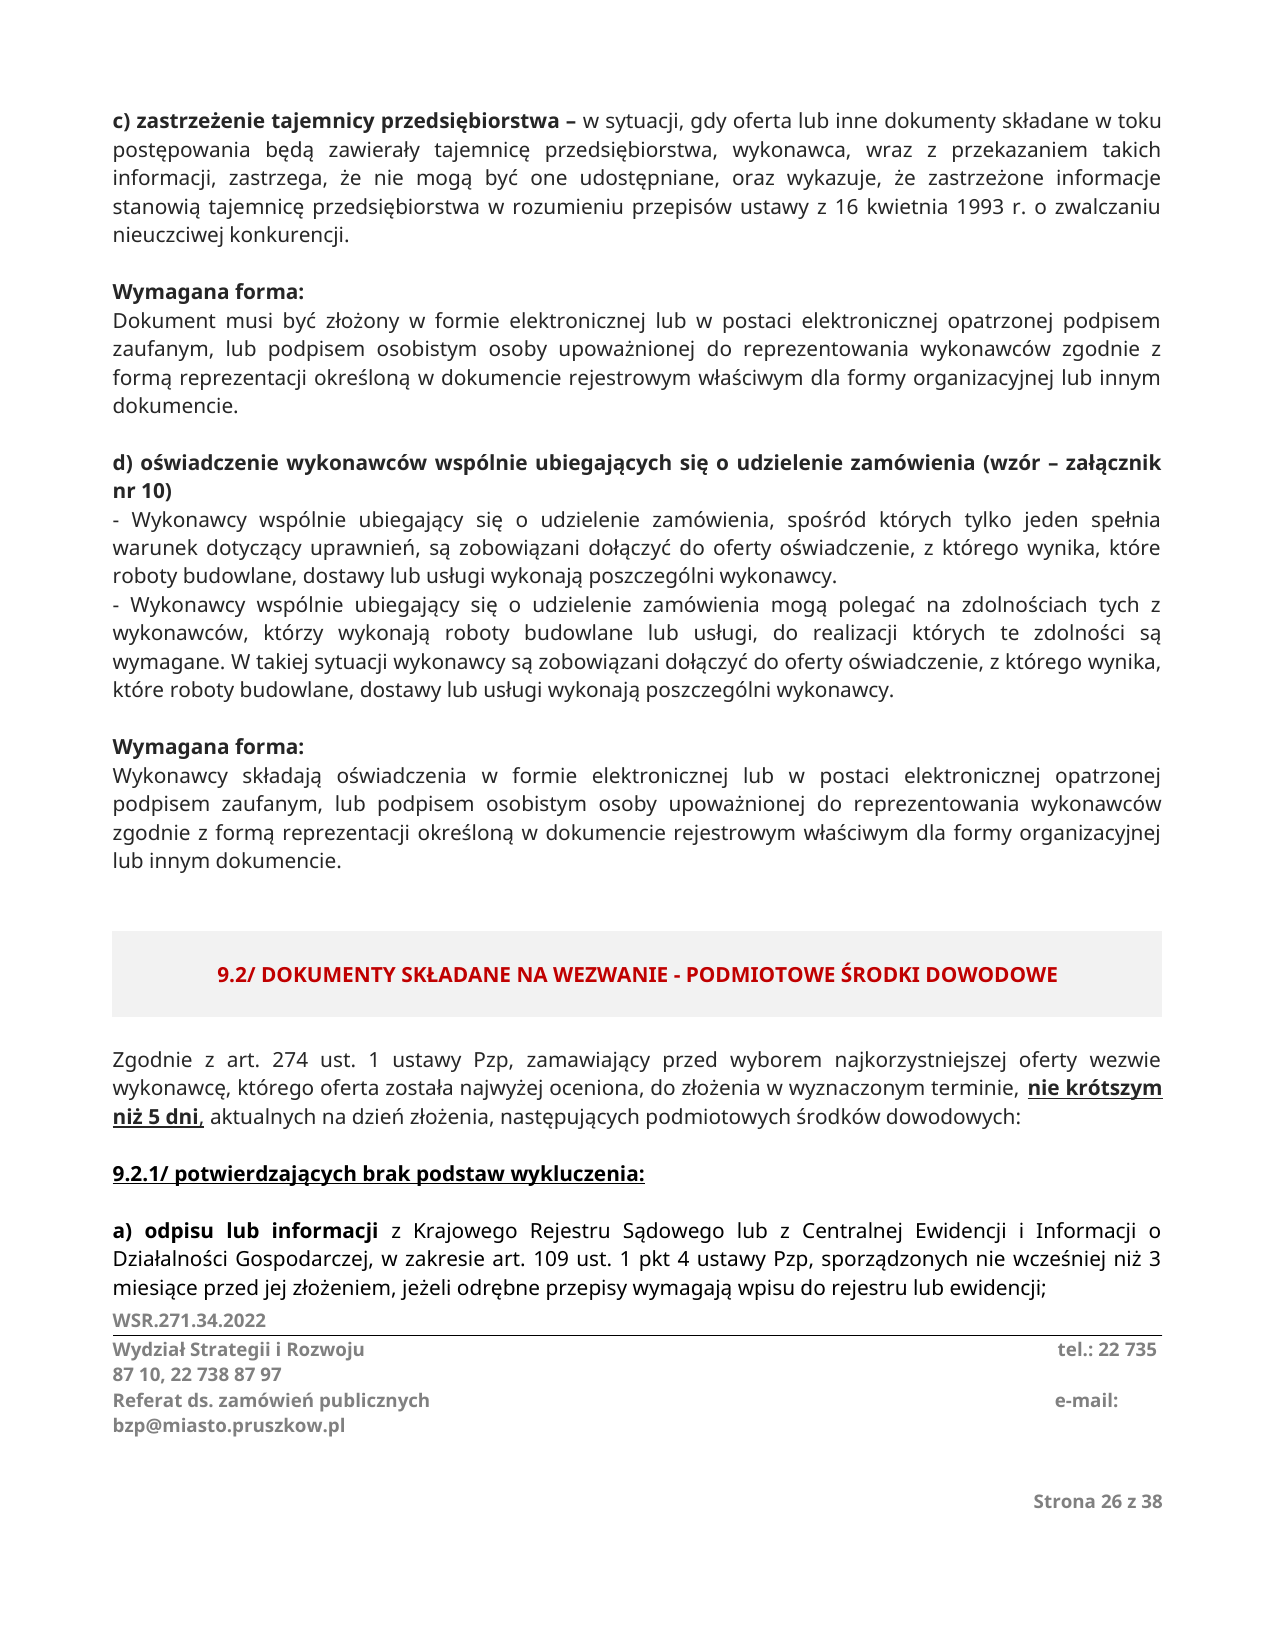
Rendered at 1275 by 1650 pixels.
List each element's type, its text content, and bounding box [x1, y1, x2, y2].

text - Wykonawcy wspólnie ubiegający się o udzielenie zamówienia mogą polegać na zdolnościach tych z wykonawców, którzy wykonają roboty budowlane lub usługi, do realizacji których te zdolności są wymagane. W takiej sytuacji wykonawcy są zobowiązani dołączyć do oferty oświadczenie, z którego wynika, które roboty budowlane, dostawy lub usługi wykonają poszczególni wykonawcy. [112, 590, 1162, 704]
text c) zastrzeżenie tajemnicy przedsiębiorstwa – w sytuacji, gdy oferta lub inne dokumenty składane w toku postępowania będą zawierały tajemnicę przedsiębiorstwa, wykonawca, wraz z przekazaniem takich informacji, zastrzega, że nie mogą być one udostępniane, oraz wykazuje, że zastrzeżone informacje stanowią tajemnicę przedsiębiorstwa w rozumieniu przepisów ustawy z 16 kwietnia 1993 r. o zwalczaniu nieuczciwej konkurencji. [112, 107, 1162, 249]
text - Wykonawcy wspólnie ubiegający się o udzielenie zamówienia, spośród których tylko jeden spełnia warunek dotyczący uprawnień, są zobowiązani dołączyć do oferty oświadczenie, z którego wynika, które roboty budowlane, dostawy lub usługi wykonają poszczególni wykonawcy. [112, 505, 1162, 590]
text d) oświadczenie wykonawców wspólnie ubiegających się o udzielenie zamówienia (wzór – załącznik nr 10) [112, 448, 1162, 505]
text 9.2/ DOKUMENTY SKŁADANE NA WEZWANIE - PODMIOTOWE ŚRODKI DOWODOWE [112, 960, 1162, 988]
text Wymagana forma: [112, 732, 1162, 761]
text Dokument musi być złożony w formie elektronicznej lub w postaci elektronicznej opatrzonej podpisem zaufanym, lub podpisem osobistym osoby upoważnionej do reprezentowania wykonawców zgodnie z formą reprezentacji określoną w dokumencie rejestrowym właściwym dla formy organizacyjnej lub innym dokumencie. [112, 306, 1162, 419]
text Wymagana forma: [112, 277, 1162, 306]
text a) odpisu lub informacji z Krajowego Rejestru Sądowego lub z Centralnej Ewidencji i Informacji o Działalności Gospodarczej, w zakresie art. 109 ust. 1 pkt 4 ustawy Pzp, sporządzonych nie wcześniej niż 3 miesiące przed jej złożeniem, jeżeli odrębne przepisy wymagają wpisu do rejestru lub ewidencji; [112, 1216, 1162, 1301]
text Wykonawcy składają oświadczenia w formie elektronicznej lub w postaci elektronicznej opatrzonej podpisem zaufanym, lub podpisem osobistym osoby upoważnionej do reprezentowania wykonawców zgodnie z formą reprezentacji określoną w dokumencie rejestrowym właściwym dla formy organizacyjnej lub innym dokumencie. [112, 761, 1162, 874]
text Zgodnie z art. 274 ust. 1 ustawy Pzp, zamawiający przed wyborem najkorzystniejszej oferty wezwie wykonawcę, którego oferta została najwyżej oceniona, do złożenia w wyznaczonym terminie, nie krótszym niż 5 dni, aktualnych na dzień złożenia, następujących podmiotowych środków dowodowych: [112, 1045, 1162, 1130]
text 9.2.1/ potwierdzających brak podstaw wykluczenia: [112, 1159, 1162, 1187]
